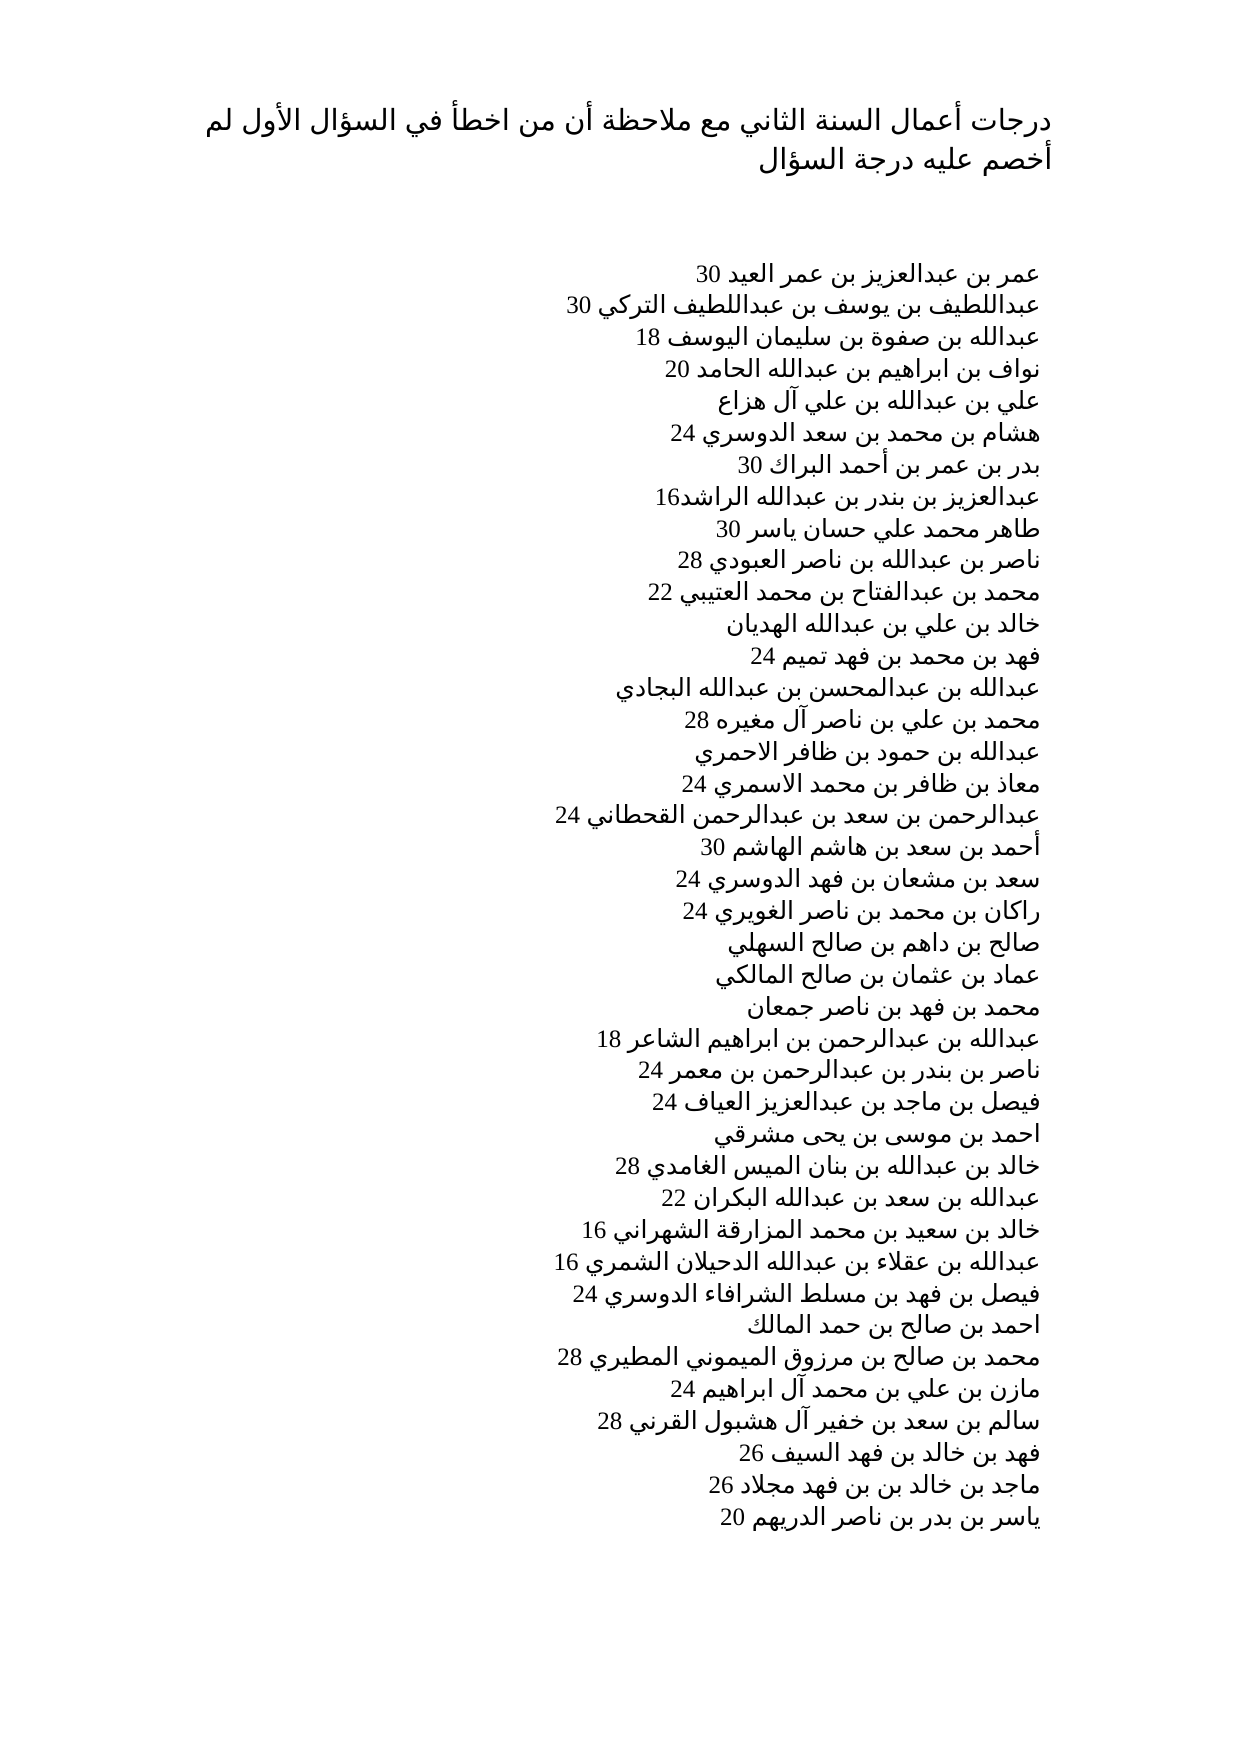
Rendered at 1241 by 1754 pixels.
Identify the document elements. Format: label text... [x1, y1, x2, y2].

text درجات أعمال السنة الثاني مع ملاحظة أن من اخطأ في السؤال الأول لم أخصم عليه درجة السؤال [133, 103, 1053, 176]
table_header [133, 201, 1053, 1532]
